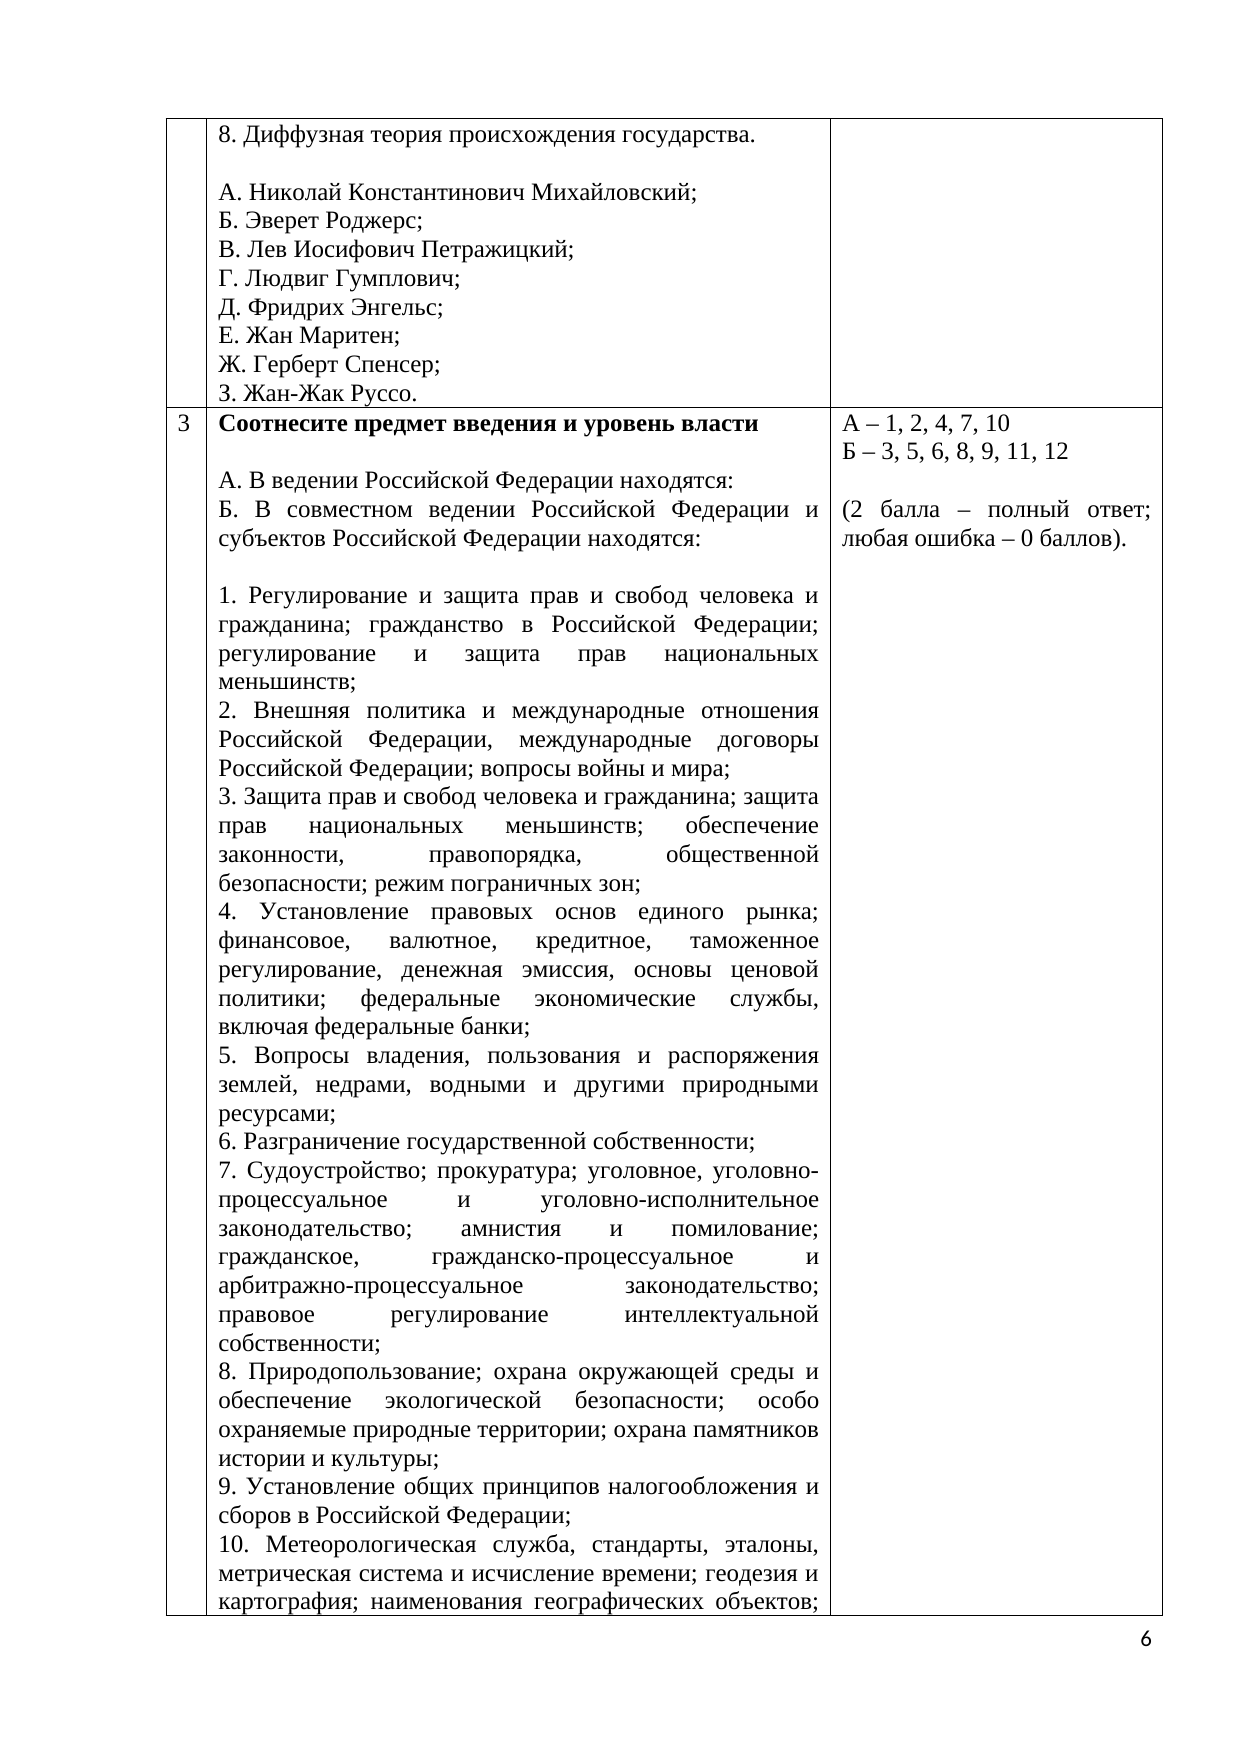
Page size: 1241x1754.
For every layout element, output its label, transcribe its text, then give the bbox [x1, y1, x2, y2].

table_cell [207, 119, 830, 407]
table_cell 2 [167, 119, 206, 407]
table_cell 3 [167, 408, 206, 1615]
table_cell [831, 408, 1162, 1615]
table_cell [831, 119, 1162, 407]
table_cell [207, 408, 830, 1615]
